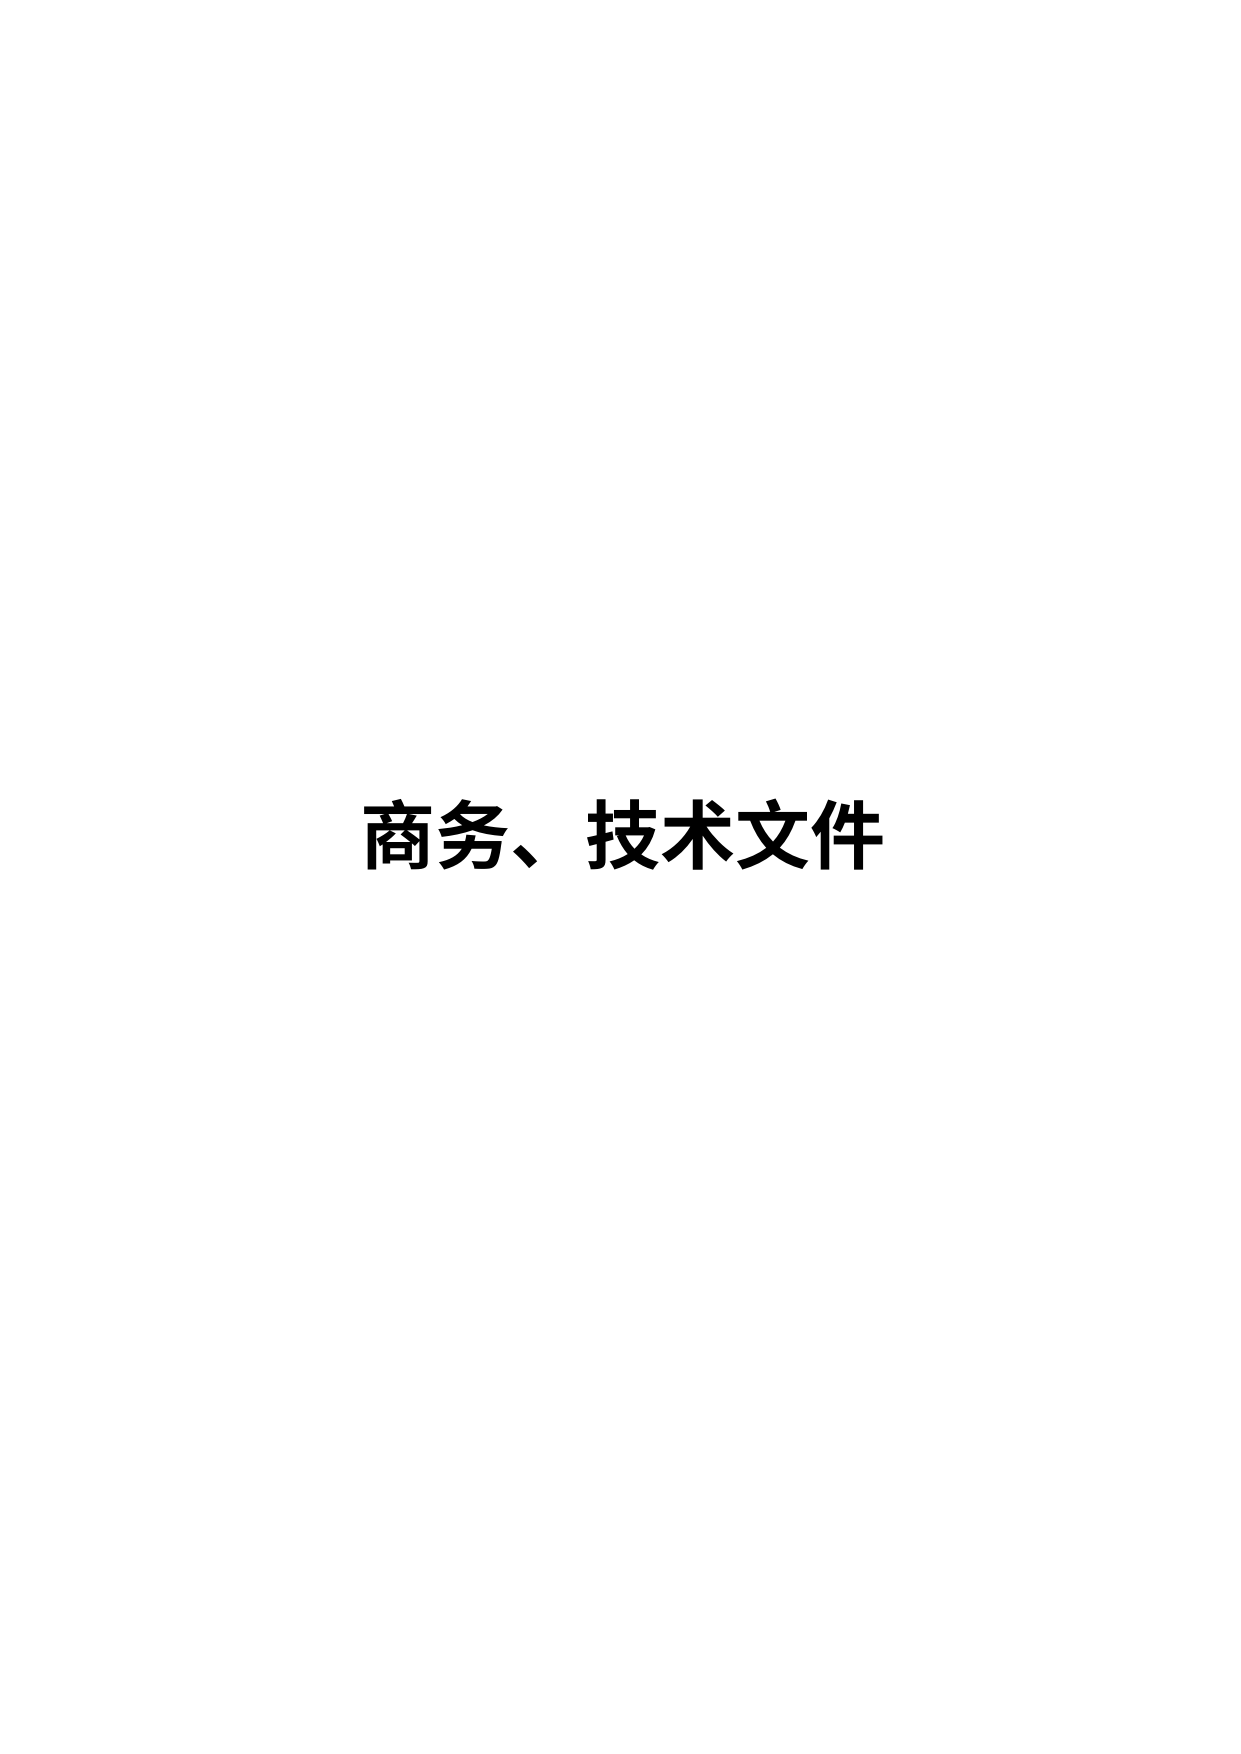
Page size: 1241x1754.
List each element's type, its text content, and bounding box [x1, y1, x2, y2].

text 商务、技术文件 [171, 766, 1075, 896]
